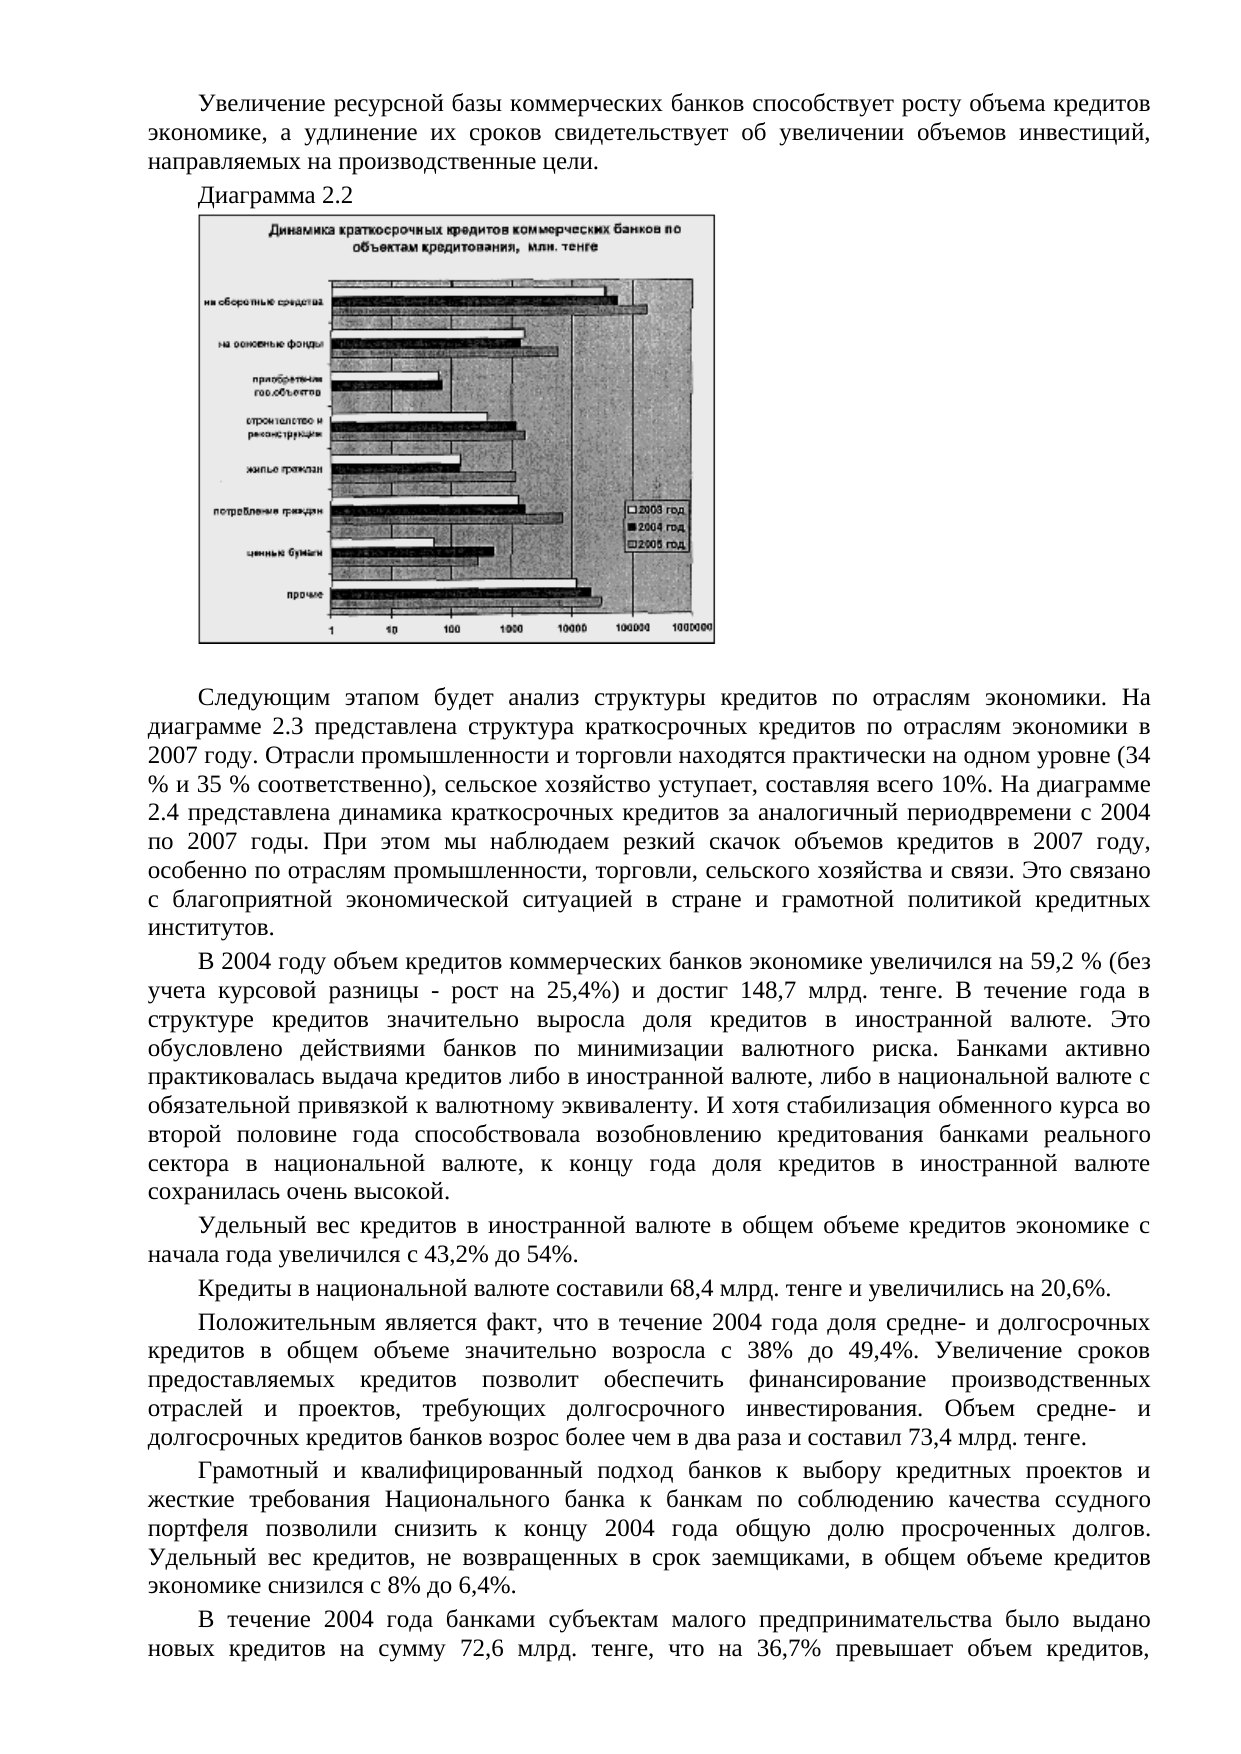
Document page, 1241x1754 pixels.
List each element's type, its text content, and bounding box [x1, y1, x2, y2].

text В 2004 году объем кредитов коммерческих банков экономике увеличился на 59,2 % (без учета курсовой разницы - рост на 25,4%) и достиг 148,7 млрд. тенге. В течение года в структуре кредитов значительно выросла доля кредитов в иностранной валюте. Это обусловлено действиями банков по минимизации валютного риска. Банками активно практиковалась выдача кредитов либо в иностранной валюте, либо в национальной валюте с обязательной привязкой к валютному эквиваленту. И хотя стабилизация обменного курса во второй половине года способствовала возобновлению кредитования банками реального сектора в национальной валюте, к концу года доля кредитов в иностранной валюте сохранилась очень высокой. [148, 946, 1152, 1205]
text Следующим этапом будет анализ структуры кредитов по отраслям экономики. На диаграмме 2.3 представлена структура краткосрочных кредитов по отраслям экономики в 2007 году. Отрасли промышленности и торговли находятся практически на одном уровне (34 % и 35 % соответственно), сельское хозяйство уступает, составляя всего 10%. На диаграмме 2.4 представлена динамика краткосрочных кредитов за аналогичный периодвремени с 2004 по 2007 годы. При этом мы наблюдаем резкий скачок объемов кредитов в 2007 году, особенно по отраслям промышленности, торговли, сельского хозяйства и связи. Это связано с благоприятной экономической ситуацией в стране и грамотной политикой кредитных институтов. [148, 682, 1152, 941]
text Увеличение ресурсной базы коммерческих банков способствует росту объема кредитов экономике, а удлинение их сроков свидетельствует об увеличении объемов инвестиций, направляемых на производственные цели. [148, 88, 1152, 175]
text Кредиты в национальной валюте составили 68,4 млрд. тенге и увеличились на 20,6%. [148, 1273, 1152, 1302]
picture [197, 213, 717, 644]
text Грамотный и квалифицированный подход банков к выбору кредитных проектов и жесткие требования Национального банка к банкам по соблюдению качества ссудного портфеля позволили снизить к концу 2004 года общую долю просроченных долгов. Удельный вес кредитов, не возвращенных в срок заемщиками, в общем объеме кредитов экономике снизился с 8% до 6,4%. [148, 1456, 1152, 1599]
text Положительным является факт, что в течение 2004 года доля средне- и долгосрочных кредитов в общем объеме значительно возросла с 38% до 49,4%. Увеличение сроков предоставляемых кредитов позволит обеспечить финансирование производственных отраслей и проектов, требующих долгосрочного инвестирования. Объем средне- и долгосрочных кредитов банков возрос более чем в два раза и составил 73,4 млрд. тенге. [148, 1307, 1152, 1450]
text Диаграмма 2.2 [148, 180, 1152, 209]
text Удельный вес кредитов в иностранной валюте в общем объеме кредитов экономике с начала года увеличился с 43,2% до 54%. [148, 1210, 1152, 1268]
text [148, 1604, 1152, 1662]
